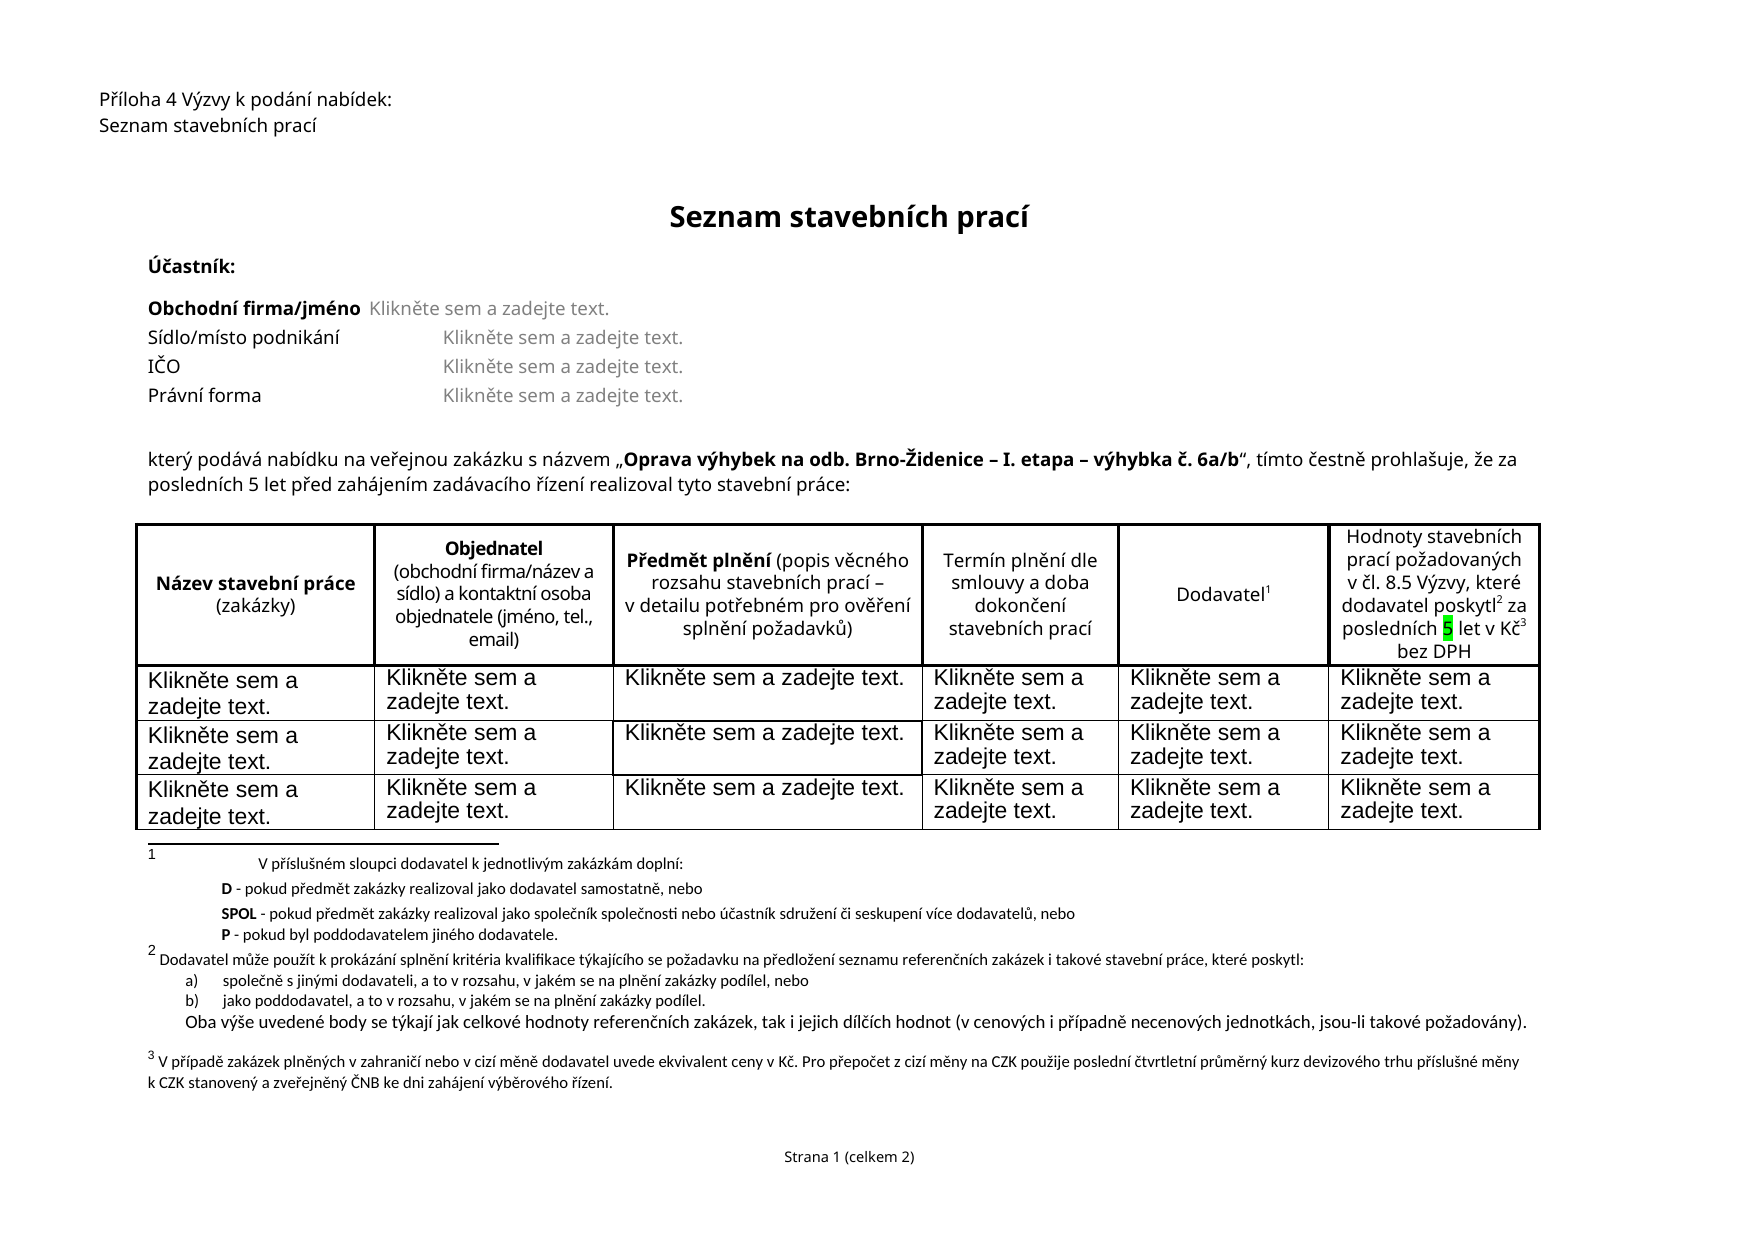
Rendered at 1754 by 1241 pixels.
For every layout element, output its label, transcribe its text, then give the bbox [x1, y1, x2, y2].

text Obchodní firma/jméno [148, 292, 1551, 321]
title Seznam stavebních prací [148, 196, 1551, 236]
text Právní forma [148, 379, 1551, 408]
text který podává nabídku na veřejnou zakázku s názvem „Oprava výhybek na odb. Brno-Židenice – I. etapa – výhybka č. 6a/b“, tímto čestně prohlašuje, že za posledních 5 let před zahájením zadávacího řízení realizoval tyto stavební práce: [148, 446, 1551, 497]
table_header Termín plnění dle smlouvy a doba dokončení stavebních prací [924, 526, 1117, 664]
table_header Hodnoty stavebních prací požadovaných v čl. 8.5 Výzvy, které dodavatel poskytl za posledních 5 let v Kč bez DPH [1331, 526, 1538, 664]
text Sídlo/místo podnikání [148, 321, 1551, 350]
table_header Název stavební práce (zakázky) [138, 526, 373, 664]
text Účastník: [148, 249, 1551, 279]
table_header Dodavatel [1120, 526, 1327, 664]
table_header Objednatel (obchodní firma/název a sídlo) a kontaktní osoba objednatele (jméno, tel., email) [376, 526, 612, 664]
text IČO [148, 350, 1551, 379]
table_header Předmět plnění (popis věcného rozsahu stavebních prací – v detailu potřebném pro ověření splnění požadavků) [615, 526, 921, 664]
